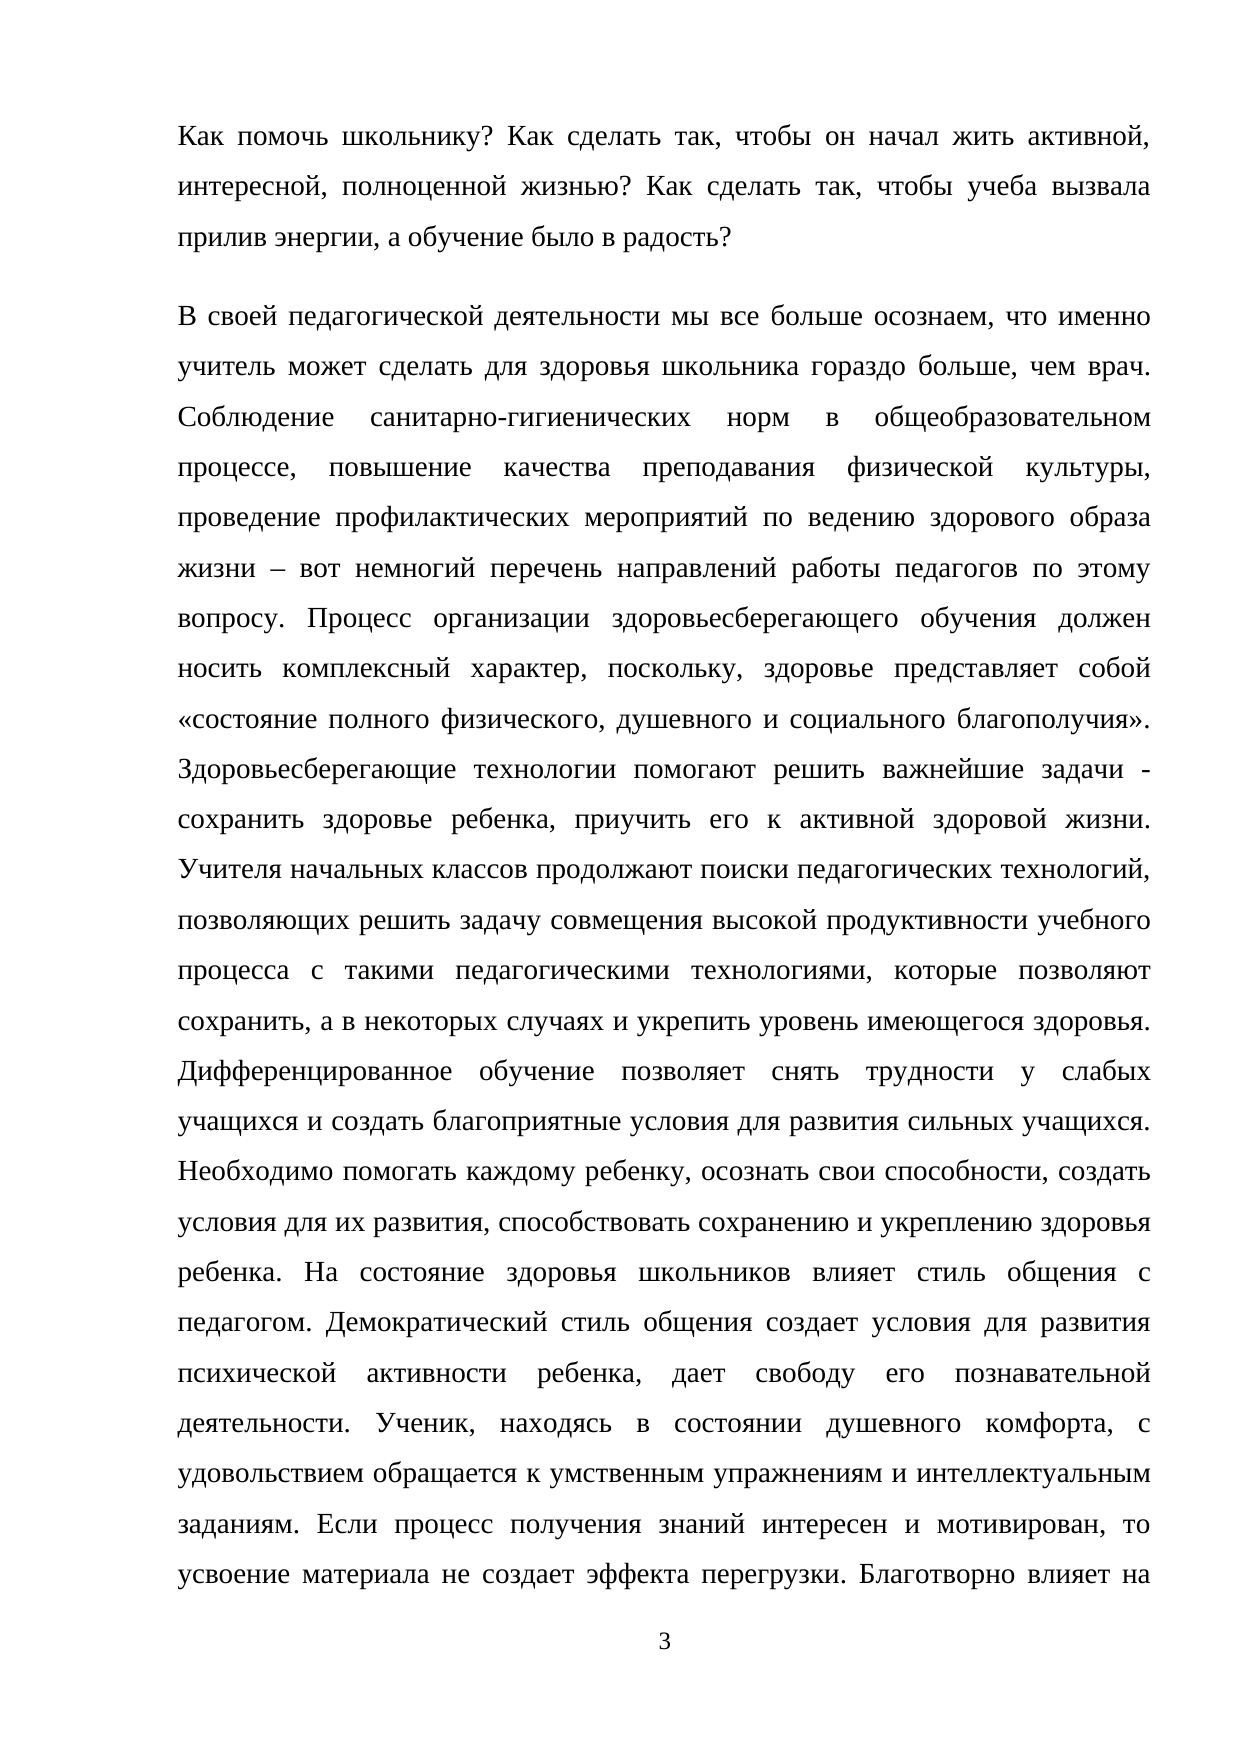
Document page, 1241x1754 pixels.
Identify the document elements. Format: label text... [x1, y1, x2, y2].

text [177, 298, 1152, 1589]
text Как помочь школьнику? Как сделать так, чтобы он начал жить активной, интересной, полноценной жизнью? Как сделать так, чтобы учеба вызвала прилив энергии, а обучение было в радость? [177, 118, 1152, 252]
